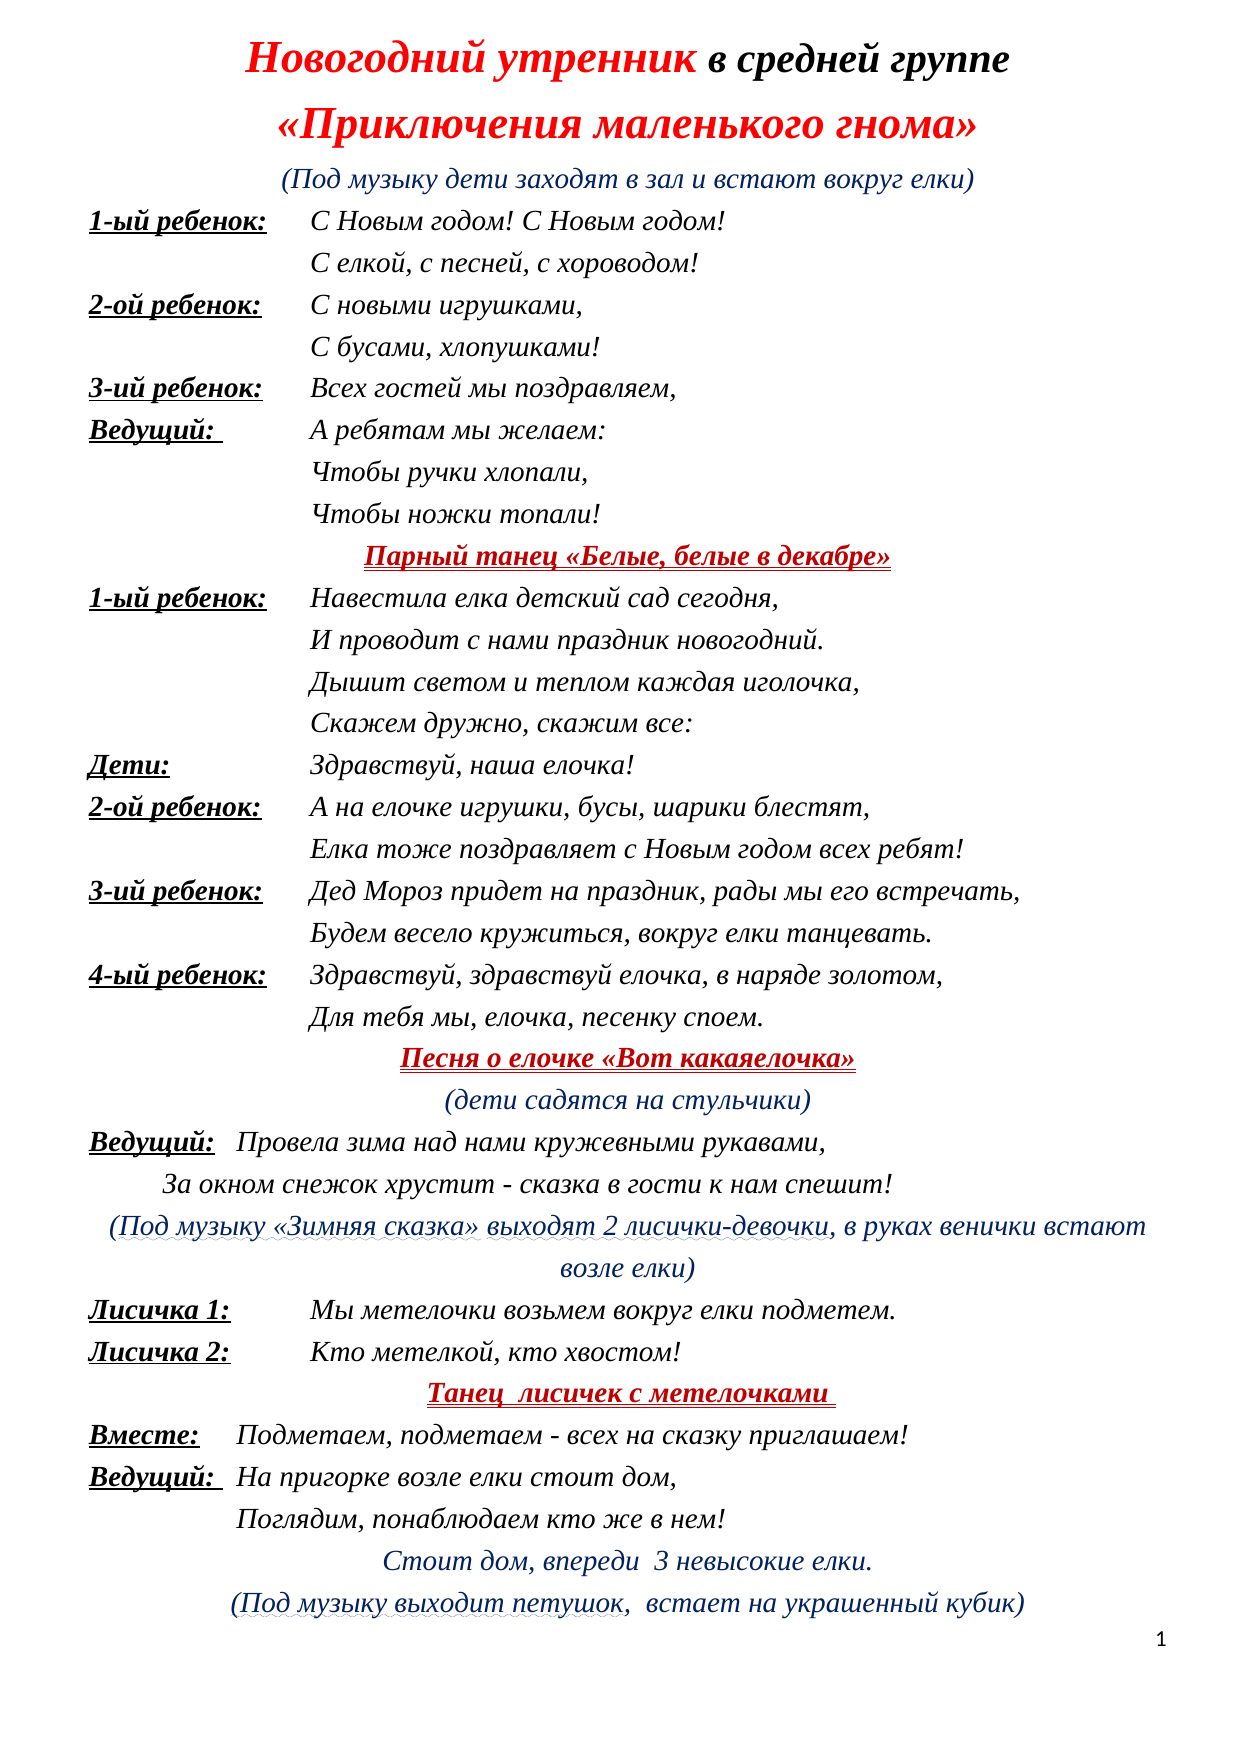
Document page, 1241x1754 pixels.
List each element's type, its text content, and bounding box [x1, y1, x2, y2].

text Ведущий: А ребятам мы желаем: [89, 412, 1167, 446]
text Поглядим, понаблюдаем кто же в нем! [162, 1501, 1167, 1535]
text С елкой, с песней, с хороводом! [89, 245, 1167, 278]
text 3-ий ребенок: Дед Мороз придет на праздник, рады мы его встречать, [89, 873, 1167, 907]
text 4-ый ребенок: Здравствуй, здравствуй елочка, в наряде золотом, [89, 957, 1167, 990]
text Лисичка 2: Кто метелкой, кто хвостом! [89, 1334, 1167, 1367]
text Ведущий: Провела зима над нами кружевными рукавами, [89, 1124, 1167, 1158]
text Чтобы ручки хлопали, [89, 454, 1167, 488]
text Елка тоже поздравляет с Новым годом всех ребят! [89, 831, 1167, 865]
text 2-ой ребенок: С новыми игрушками, [89, 287, 1167, 320]
text (Под музыку «Зимняя сказка» выходят 2 лисички-девочки, в руках венички встают возле елки) [89, 1208, 1167, 1283]
text Чтобы ножки топали! [89, 496, 1167, 530]
text (дети садятся на стульчики) [89, 1082, 1167, 1116]
text Будем весело кружиться, вокруг елки танцевать. [89, 915, 1167, 948]
text Ведущий: На пригорке возле елки стоит дом, [89, 1459, 1167, 1493]
text (Под музыку дети заходят в зал и встают вокруг елки) [89, 161, 1167, 195]
text Скажем дружно, скажим все: [89, 706, 1167, 739]
text 1-ый ребенок: Навестила елка детский сад сегодня, [89, 580, 1167, 613]
text Дышит светом и теплом каждая иголочка, [89, 664, 1167, 697]
text За окном снежок хрустит - сказка в гости к нам спешит! [89, 1166, 1167, 1200]
text Парный танец «Белые, белые в декабре» [89, 538, 1167, 572]
text С бусами, хлопушками! [89, 329, 1167, 362]
text Лисичка 1: Мы метелочки возьмем вокруг елки подметем. [89, 1292, 1167, 1325]
text 1-ый ребенок: С Новым годом! С Новым годом! [89, 203, 1167, 237]
text Песня о елочке «Вот какаяелочка» [89, 1041, 1167, 1074]
text Дети: Здравствуй, наша елочка! [89, 747, 1167, 781]
text Для тебя мы, елочка, песенку споем. [89, 999, 1167, 1032]
text Танец лисичек с метелочками [89, 1376, 1167, 1409]
text И проводит с нами праздник новогодний. [89, 622, 1167, 655]
text Новогодний утренник в средней группе «Приключения маленького гнома» [89, 29, 1167, 148]
text 2-ой ребенок: А на елочке игрушки, бусы, шарики блестят, [89, 789, 1167, 823]
text 3-ий ребенок: Всех гостей мы поздравляем, [89, 371, 1167, 404]
text (Под музыку выходит петушок, встает на украшенный кубик) [89, 1585, 1167, 1618]
text Стоит дом, впереди 3 невысокие елки. [89, 1543, 1167, 1577]
text Вместе: Подметаем, подметаем - всех на сказку приглашаем! [89, 1417, 1167, 1451]
